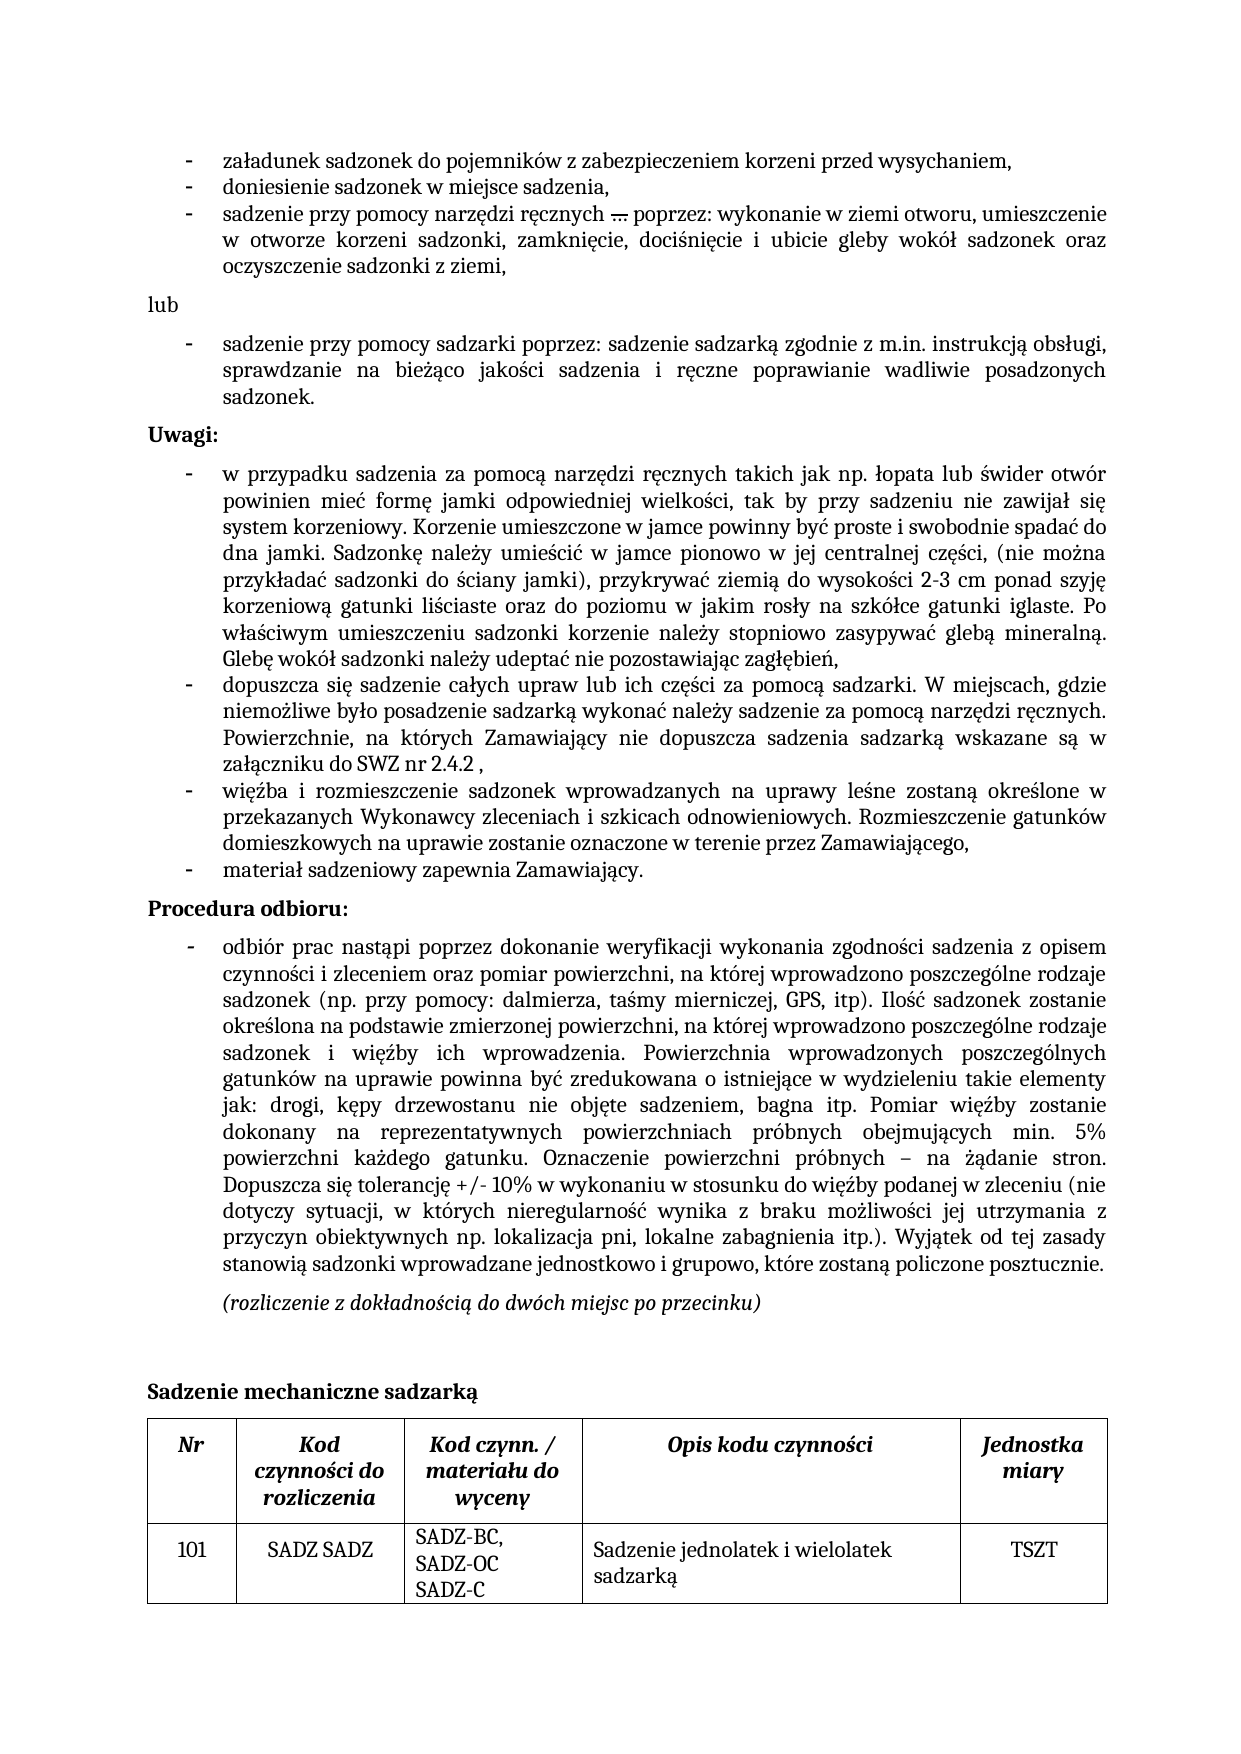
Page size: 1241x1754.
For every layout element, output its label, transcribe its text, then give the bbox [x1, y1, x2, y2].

text lub [148, 292, 1107, 318]
list sadzenie przy pomocy sadzarki poprzez: sadzenie sadzarką zgodnie z m.in. instrukcją obsługi, sprawdzanie na bieżąco jakości sadzenia i ręczne poprawianie wadliwie posadzonych sadzonek. [185, 331, 1107, 410]
list dopuszcza się sadzenie całych upraw lub ich części za pomocą sadzarki. W miejscach, gdzie niemożliwe było posadzenie sadzarką wykonać należy sadzenie za pomocą narzędzi ręcznych. Powierzchnie, na których Zamawiający nie dopuszcza sadzenia sadzarką wskazane są w załączniku do SWZ nr 2.4.2 , [185, 672, 1107, 777]
list więźba i rozmieszczenie sadzonek wprowadzanych na uprawy leśne zostaną określone w przekazanych Wykonawcy zleceniach i szkicach odnowieniowych. Rozmieszczenie gatunków domieszkowych na uprawie zostanie oznaczone w terenie przez Zamawiającego, [185, 777, 1107, 856]
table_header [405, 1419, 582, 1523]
text Uwagi: [148, 422, 1107, 449]
text (rozliczenie z dokładnością do dwóch miejsc po przecinku) [148, 1289, 1107, 1316]
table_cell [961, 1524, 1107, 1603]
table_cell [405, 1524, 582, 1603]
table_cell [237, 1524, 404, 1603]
list materiał sadzeniowy zapewnia Zamawiający. [185, 856, 1107, 883]
text Sadzenie mechaniczne sadzarką [148, 1379, 1107, 1406]
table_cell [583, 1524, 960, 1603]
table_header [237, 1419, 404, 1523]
list doniesienie sadzonek w miejsce sadzenia, [185, 174, 1107, 200]
list załadunek sadzonek do pojemników z zabezpieczeniem korzeni przed wysychaniem, [185, 148, 1107, 174]
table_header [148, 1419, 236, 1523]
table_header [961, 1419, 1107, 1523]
list sadzenie przy pomocy narzędzi ręcznych … poprzez: wykonanie w ziemi otworu, umieszczenie w otworze korzeni sadzonki, zamknięcie, dociśnięcie i ubicie gleby wokół sadzonek oraz oczyszczenie sadzonki z ziemi, [185, 200, 1107, 279]
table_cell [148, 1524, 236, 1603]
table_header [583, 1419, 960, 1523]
list odbiór prac nastąpi poprzez dokonanie weryfikacji wykonania zgodności sadzenia z opisem czynności i zleceniem oraz pomiar powierzchni, na której wprowadzono poszczególne rodzaje sadzonek (np. przy pomocy: dalmierza, taśmy mierniczej, GPS, itp). Ilość sadzonek zostanie określona na podstawie zmierzonej powierzchni, na której wprowadzono poszczególne rodzaje sadzonek i więźby ich wprowadzenia. Powierzchnia wprowadzonych poszczególnych gatunków na uprawie powinna być zredukowana o istniejące w wydzieleniu takie elementy jak: drogi, kępy drzewostanu nie objęte sadzeniem, bagna itp. Pomiar więźby zostanie dokonany na reprezentatywnych powierzchniach próbnych obejmujących min. 5% powierzchni każdego gatunku. Oznaczenie powierzchni próbnych – na żądanie stron. Dopuszcza się tolerancję +/- 10% w wykonaniu w stosunku do więźby podanej w zleceniu (nie dotyczy sytuacji, w których nieregularność wynika z braku możliwości jej utrzymania z przyczyn obiektywnych np. lokalizacja pni, lokalne zabagnienia itp.). Wyjątek od tej zasady stanowią sadzonki wprowadzane jednostkowo i grupowo, które zostaną policzone posztucznie. [185, 934, 1107, 1277]
list w przypadku sadzenia za pomocą narzędzi ręcznych takich jak np. łopata lub świder otwór powinien mieć formę jamki odpowiedniej wielkości, tak by przy sadzeniu nie zawijał się system korzeniowy. Korzenie umieszczone w jamce powinny być proste i swobodnie spadać do dna jamki. Sadzonkę należy umieścić w jamce pionowo w jej centralnej części, (nie można przykładać sadzonki do ściany jamki), przykrywać ziemią do wysokości 2-3 cm ponad szyję korzeniową gatunki liściaste oraz do poziomu w jakim rosły na szkółce gatunki iglaste. Po właściwym umieszczeniu sadzonki korzenie należy stopniowo zasypywać glebą mineralną. Glebę wokół sadzonki należy udeptać nie pozostawiając zagłębień, [185, 461, 1107, 672]
text Procedura odbioru: [148, 895, 1107, 922]
